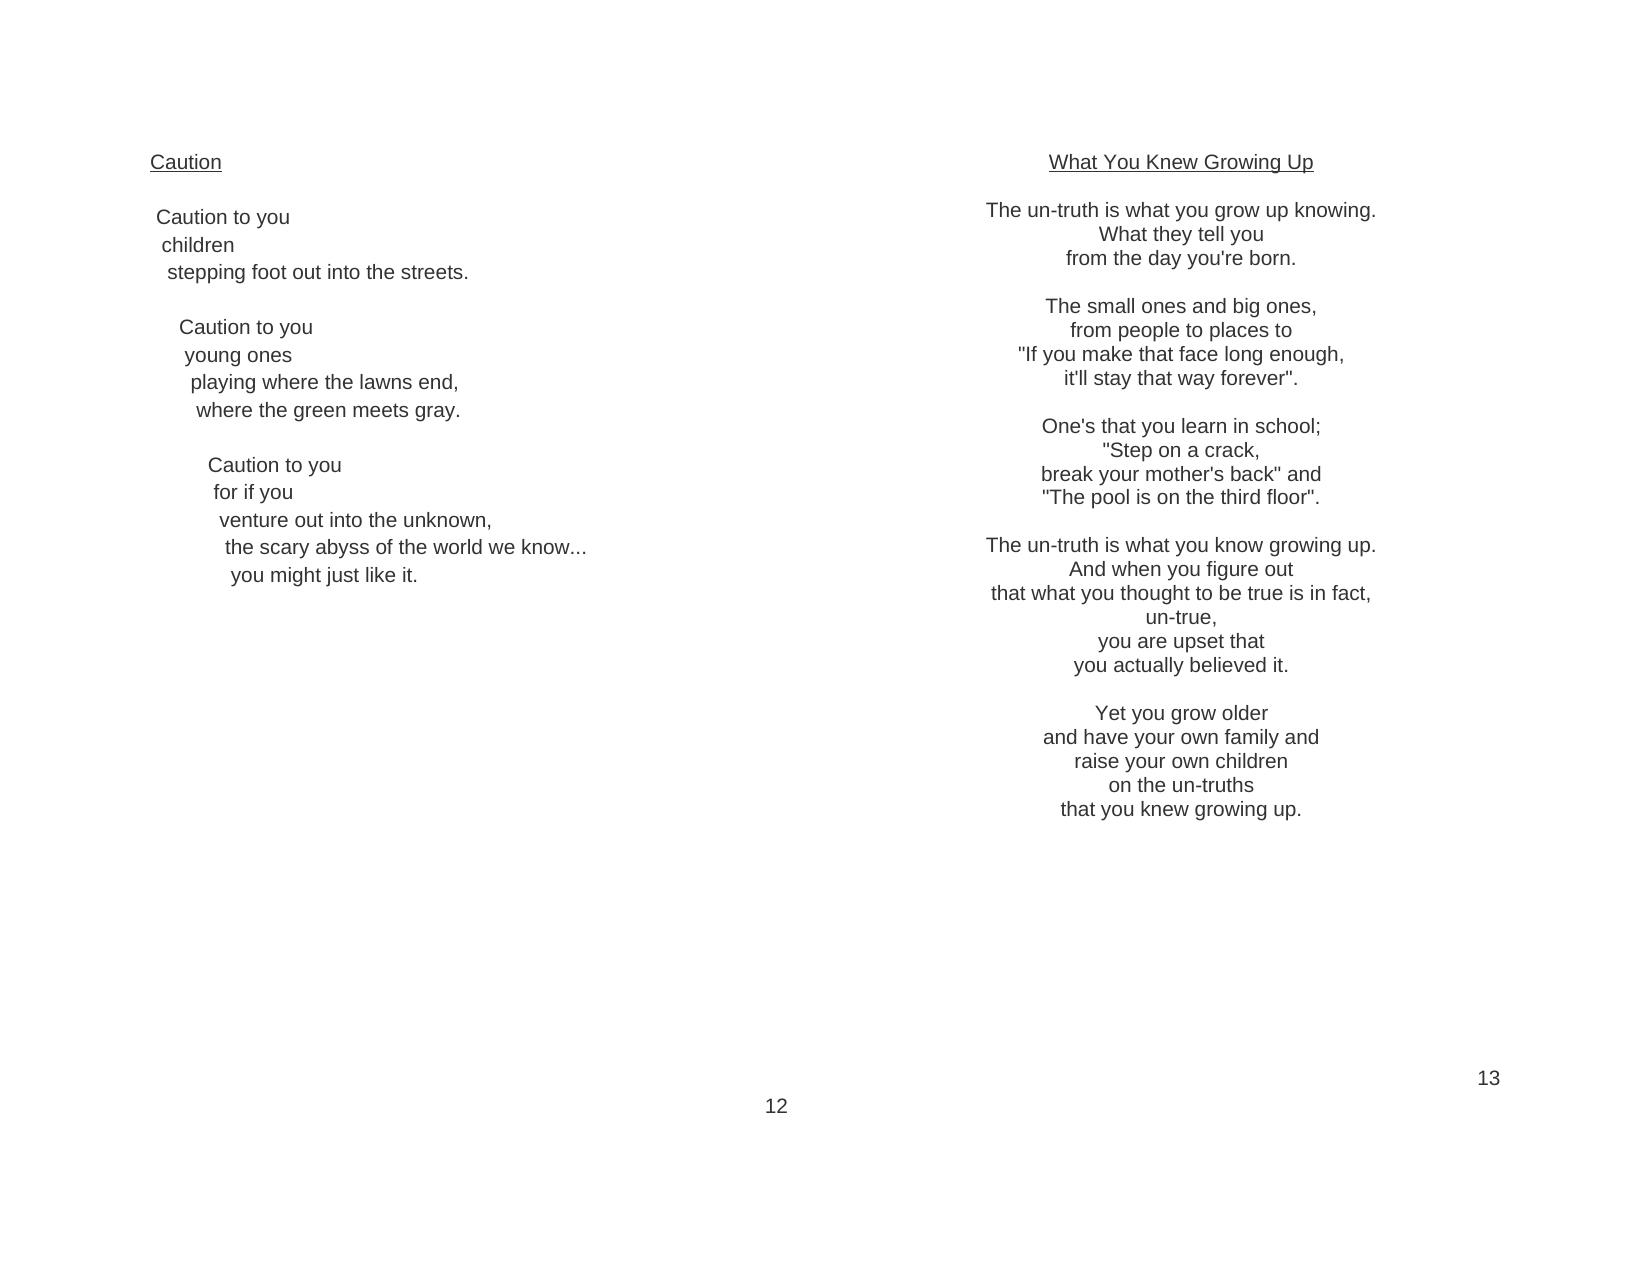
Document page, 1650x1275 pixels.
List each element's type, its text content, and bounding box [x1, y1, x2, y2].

text un-true, [862, 605, 1500, 629]
text And when you figure out [862, 557, 1500, 581]
text What You Knew Growing Up [862, 150, 1500, 174]
text "Step on a crack, [862, 437, 1500, 461]
text from the day you're born. [862, 246, 1500, 270]
text Caution Caution to you children stepping foot out into the streets. Caution to you young ones playing where the lawns end, where the green meets gray. Caution to you for if you venture out into the unknown, the scary abyss of the world we know... you might just like it. [150, 150, 787, 586]
text The small ones and big ones, [862, 294, 1500, 318]
text The un-truth is what you know growing up. [862, 533, 1500, 557]
text you actually believed it. [862, 653, 1500, 677]
text break your mother's back" and [862, 461, 1500, 485]
text "If you make that face long enough, [862, 342, 1500, 366]
text it'll stay that way forever". [862, 366, 1500, 389]
text on the un-truths [862, 773, 1500, 797]
text What they tell you [862, 222, 1500, 246]
text that what you thought to be true is in fact, [862, 581, 1500, 605]
text raise your own children [862, 749, 1500, 773]
text and have your own family and [862, 725, 1500, 749]
text that you knew growing up. [862, 797, 1500, 821]
text 13 [862, 1066, 1500, 1089]
text 12 [150, 1094, 787, 1118]
text The un-truth is what you grow up knowing. [862, 198, 1500, 222]
text you are upset that [862, 629, 1500, 653]
text One's that you learn in school; [862, 413, 1500, 437]
text Yet you grow older [862, 701, 1500, 725]
text from people to places to [862, 318, 1500, 342]
text "The pool is on the third floor". [862, 485, 1500, 509]
